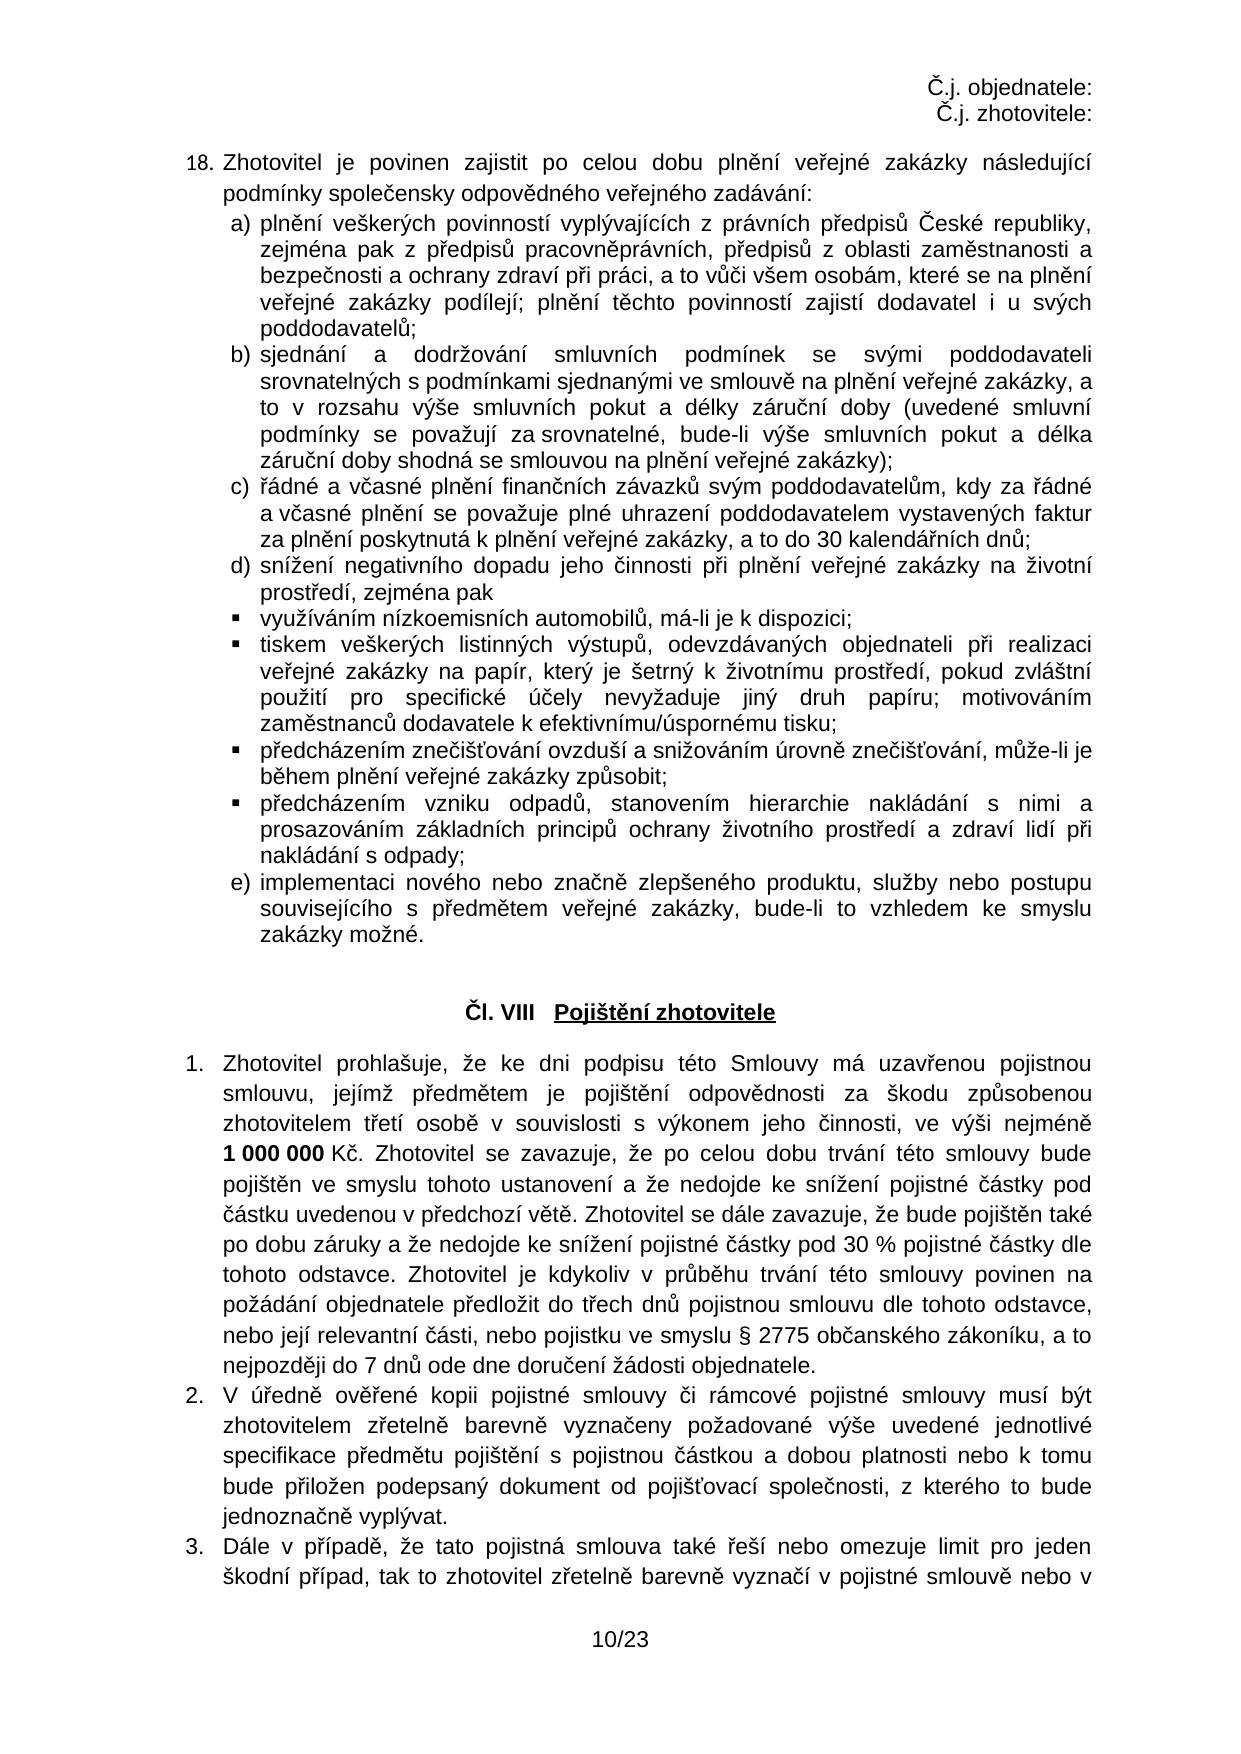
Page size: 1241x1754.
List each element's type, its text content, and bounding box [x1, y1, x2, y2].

list plnění veškerých povinností vyplývajících z právních předpisů České republiky, zejména pak z předpisů pracovněprávních, předpisů z oblasti zaměstnanosti a bezpečnosti a ochrany zdraví při práci, a to vůči všem osobám, které se na plnění veřejné zakázky podílejí; plnění těchto povinností zajistí dodavatel i u svých poddodavatelů; [230, 210, 1093, 341]
list Zhotovitel prohlašuje, že ke dni podpisu této Smlouvy má uzavřenou pojistnou smlouvu, jejímž předmětem je pojištění odpovědnosti za škodu způsobenou zhotovitelem třetí osobě v souvislosti s výkonem jeho činnosti, ve výši nejméně 1 000 000 Kč. Zhotovitel se zavazuje, že po celou dobu trvání této smlouvy bude pojištěn ve smyslu tohoto ustanovení a že nedojde ke snížení pojistné částky pod částku uvedenou v předchozí větě. Zhotovitel se dále zavazuje, že bude pojištěn také po dobu záruky a že nedojde ke snížení pojistné částky pod 30 % pojistné částky dle tohoto odstavce. Zhotovitel je kdykoliv v průběhu trvání této smlouvy povinen na požádání objednatele předložit do třech dnů pojistnou smlouvu dle tohoto odstavce, nebo její relevantní části, nebo pojistku ve smyslu § 2775 občanského zákoníku, a to nejpozději do 7 dnů ode dne doručení žádosti objednatele. [185, 1050, 1093, 1378]
list předcházením znečišťování ovzduší a snižováním úrovně znečišťování, může-li je během plnění veřejné zakázky způsobit; [230, 737, 1093, 789]
list řádné a včasné plnění finančních závazků svým poddodavatelům, kdy za řádné a včasné plnění se považuje plné uhrazení poddodavatelem vystavených faktur za plnění poskytnutá k plnění veřejné zakázky, a to do 30 kalendářních dnů; [230, 473, 1093, 552]
list implementaci nového nebo značně zlepšeného produktu, služby nebo postupu souvisejícího s předmětem veřejné zakázky, bude-li to vzhledem ke smyslu zakázky možné. [230, 868, 1093, 948]
list V úředně ověřené kopii pojistné smlouvy či rámcové pojistné smlouvy musí být zhotovitelem zřetelně barevně vyznačeny požadované výše uvedené jednotlivé specifikace předmětu pojištění s pojistnou částkou a dobou platnosti nebo k tomu bude přiložen podepsaný dokument od pojišťovací společnosti, z kterého to bude jednoznačně vyplývat. [185, 1382, 1093, 1529]
list využíváním nízkoemisních automobilů, má-li je k dispozici; [230, 605, 1093, 631]
list tiskem veškerých listinných výstupů, odevzdávaných objednateli při realizaci veřejné zakázky na papír, který je šetrný k životnímu prostředí, pokud zvláštní použití pro specifické účely nevyžaduje jiný druh papíru; motivováním zaměstnanců dodavatele k efektivnímu/úspornému tisku; [230, 631, 1093, 737]
list Zhotovitel je povinen zajistit po celou dobu plnění veřejné zakázky následující podmínky společensky odpovědného veřejného zadávání: [185, 148, 1093, 206]
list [185, 1533, 1093, 1589]
list snížení negativního dopadu jeho činnosti při plnění veřejné zakázky na životní prostředí, zejména pak [230, 552, 1093, 605]
list sjednání a dodržování smluvních podmínek se svými poddodavateli srovnatelných s podmínkami sjednanými ve smlouvě na plnění veřejné zakázky, a to v rozsahu výše smluvních pokut a délky záruční doby (uvedené smluvní podmínky se považují za srovnatelné, bude-li výše smluvních pokut a délka záruční doby shodná se smlouvou na plnění veřejné zakázky); [230, 341, 1093, 473]
list předcházením vzniku odpadů, stanovením hierarchie nakládání s nimi a prosazováním základních principů ochrany životního prostředí a zdraví lidí při nakládání s odpady; [230, 789, 1093, 868]
text Čl. VIII Pojištění zhotovitele [148, 999, 1093, 1025]
